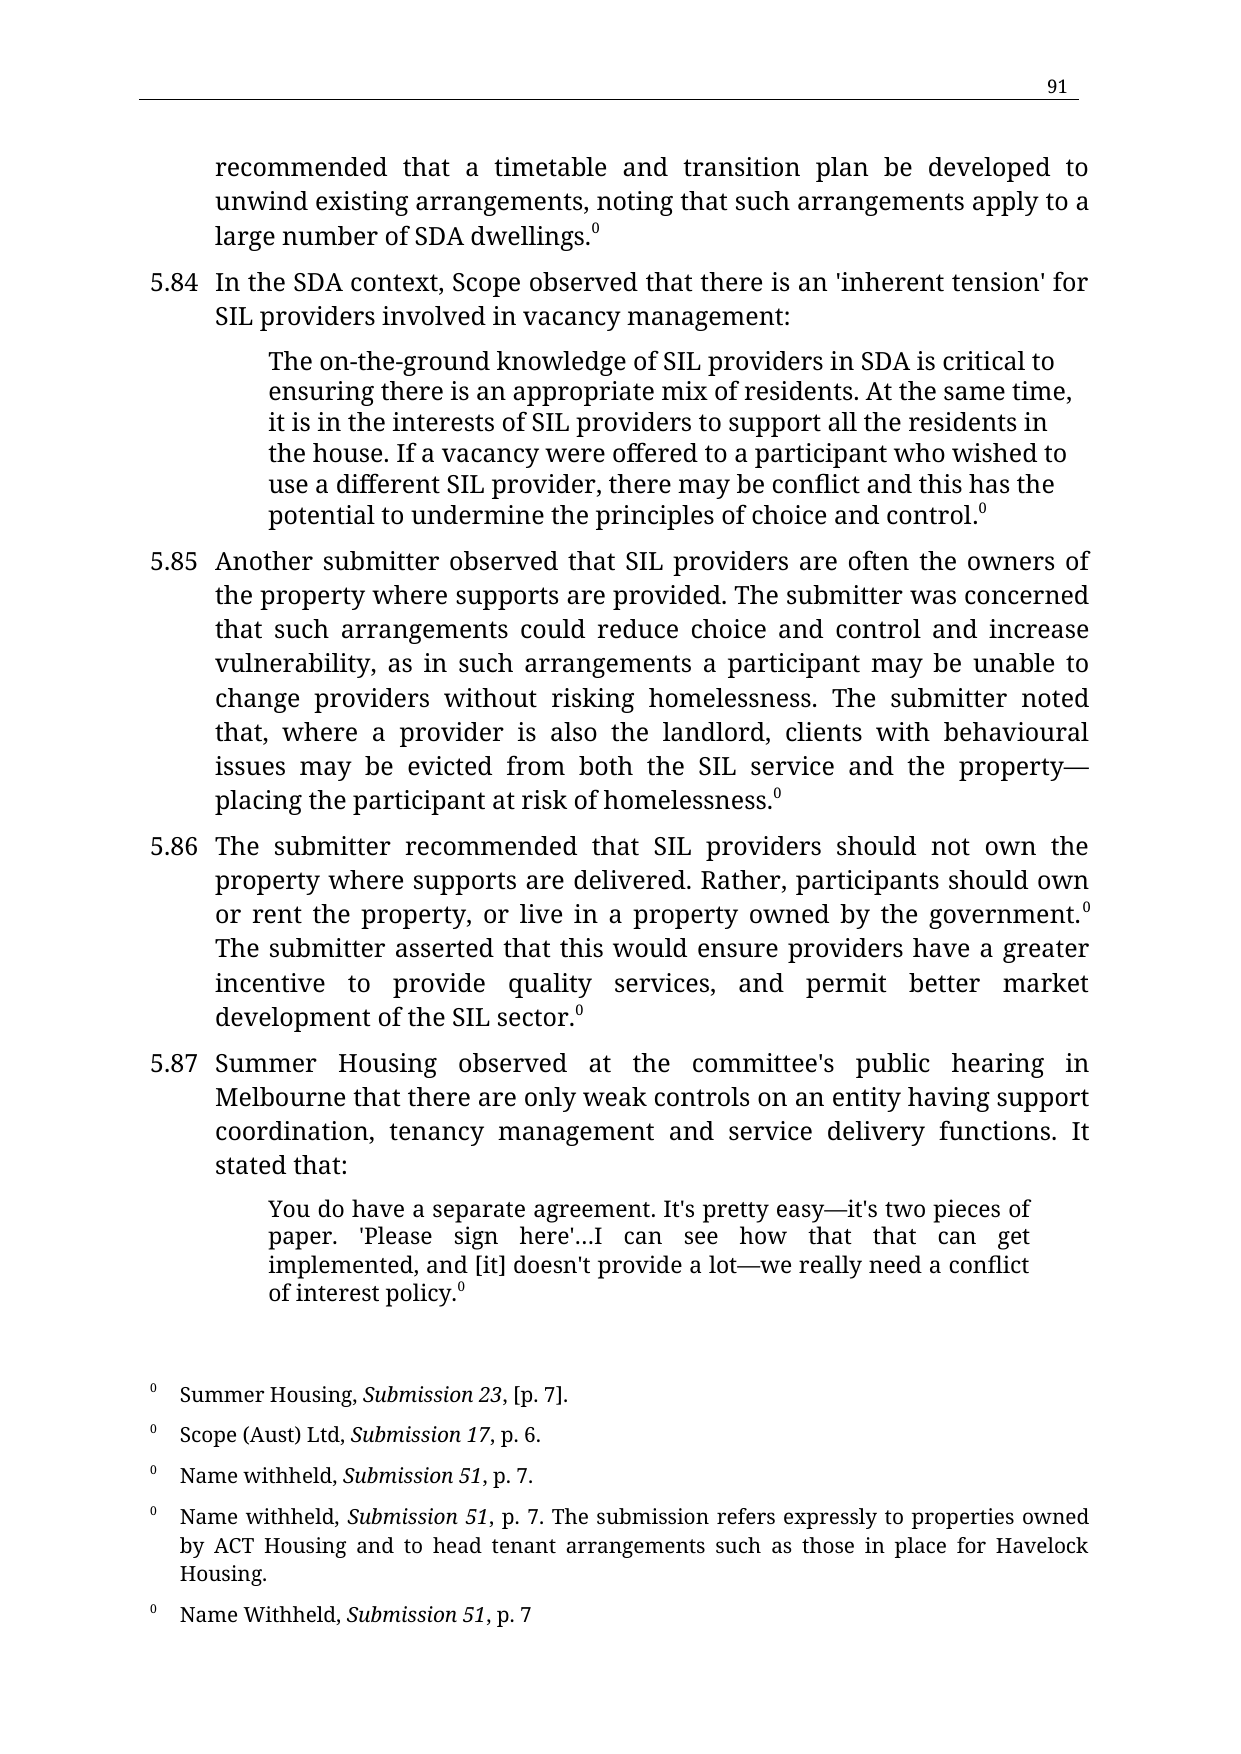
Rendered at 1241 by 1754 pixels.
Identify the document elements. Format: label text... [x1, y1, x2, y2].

text 5.84 In the SDA context, Scope observed that there is an 'inherent tension' for SIL providers involved in vacancy management: [150, 265, 1090, 333]
text You do have a separate agreement. It's pretty easy—it's two pieces of paper. 'Please sign here'…I can see how that that can get implemented, and [it] doesn't provide a lot—we really need a conflict of interest policy. [268, 1194, 1031, 1308]
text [150, 150, 1090, 252]
text The on-the-ground knowledge of SIL providers in SDA is critical to ensuring there is an appropriate mix of residents. At the same time, it is in the interests of SIL providers to support all the residents in the house. If a vacancy were offered to a participant who wished to use a different SIL provider, there may be conflict and this has the potential to undermine the principles of choice and control. [268, 345, 1090, 531]
text 5.86 The submitter recommended that SIL providers should not own the property where supports are delivered. Rather, participants should own or rent the property, or live in a property owned by the government. The submitter asserted that this would ensure providers have a greater incentive to provide quality services, and permit better market development of the SIL sector. [150, 829, 1090, 1033]
text 5.85 Another submitter observed that SIL providers are often the owners of the property where supports are provided. The submitter was concerned that such arrangements could reduce choice and control and increase vulnerability, as in such arrangements a participant may be unable to change providers without risking homelessness. The submitter noted that, where a provider is also the landlord, clients with behavioural issues may be evicted from both the SIL service and the property—placing the participant at risk of homelessness. [150, 544, 1090, 816]
text 5.87 Summer Housing observed at the committee's public hearing in Melbourne that there are only weak controls on an entity having support coordination, tenancy management and service delivery functions. It stated that: [150, 1046, 1090, 1182]
